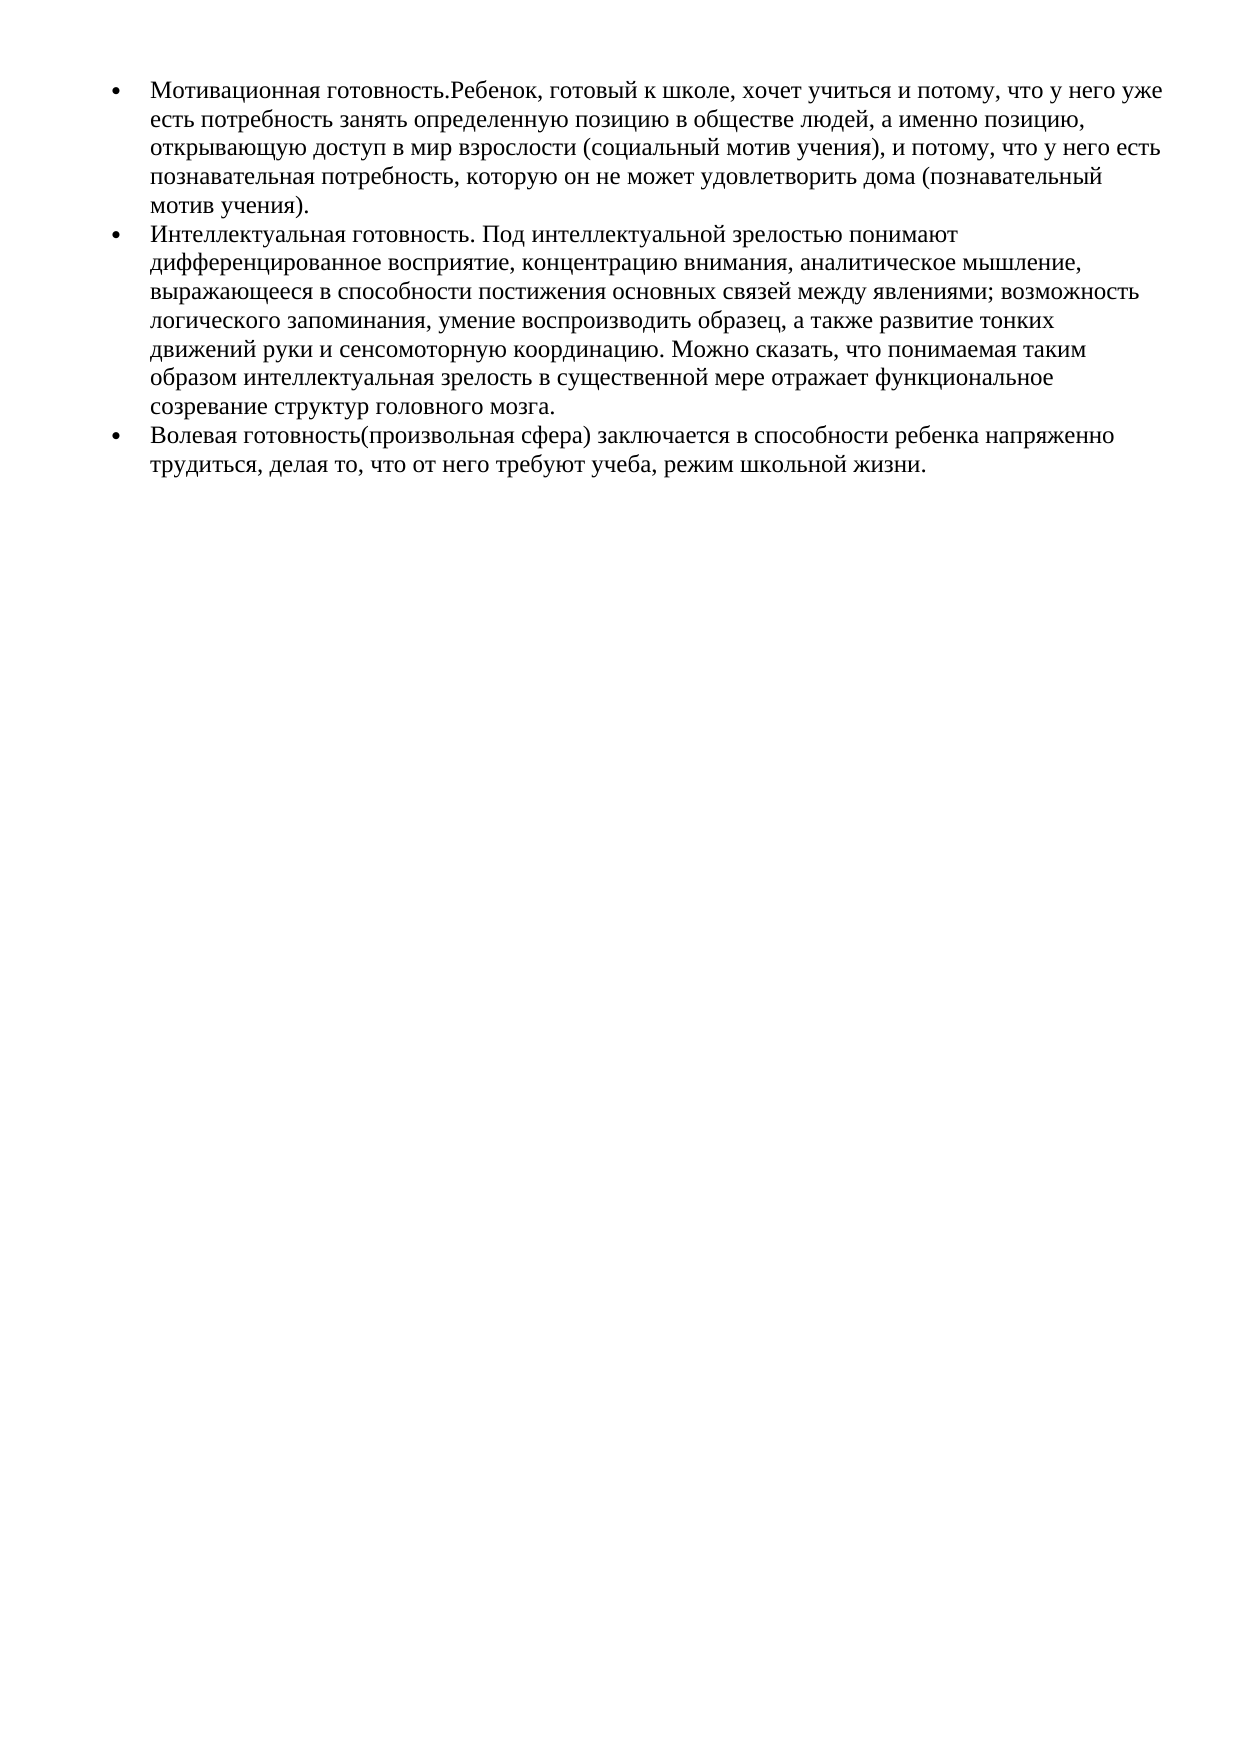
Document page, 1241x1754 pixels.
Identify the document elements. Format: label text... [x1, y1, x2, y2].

list Волевая готовность(произвольная сфера) заключается в способности ребенка напряженно трудиться, делая то, что от него требуют учеба, режим школьной жизни. [112, 420, 1165, 477]
list Интеллектуальная готовность. Под интеллектуальной зрелостью понимают дифференцированное восприятие, концентрацию внимания, аналитическое мышление, выражающееся в способности постижения основных связей между явлениями; возможность логического запоминания, умение воспроизводить образец, а также развитие тонких движений руки и сенсомоторную координацию. Можно сказать, что понимаемая таким образом интеллектуальная зрелость в существенной мере отражает функциональное созревание структур головного мозга. [112, 219, 1165, 420]
list Мотивационная готовность.Ребенок, готовый к школе, хочет учиться и потому, что у него уже есть потребность занять определенную позицию в обществе людей, а именно позицию, открывающую доступ в мир взрослости (социальный мотив учения), и потому, что у него есть познавательная потребность, которую он не может удовлетворить дома (познавательный мотив учения). [112, 75, 1165, 219]
